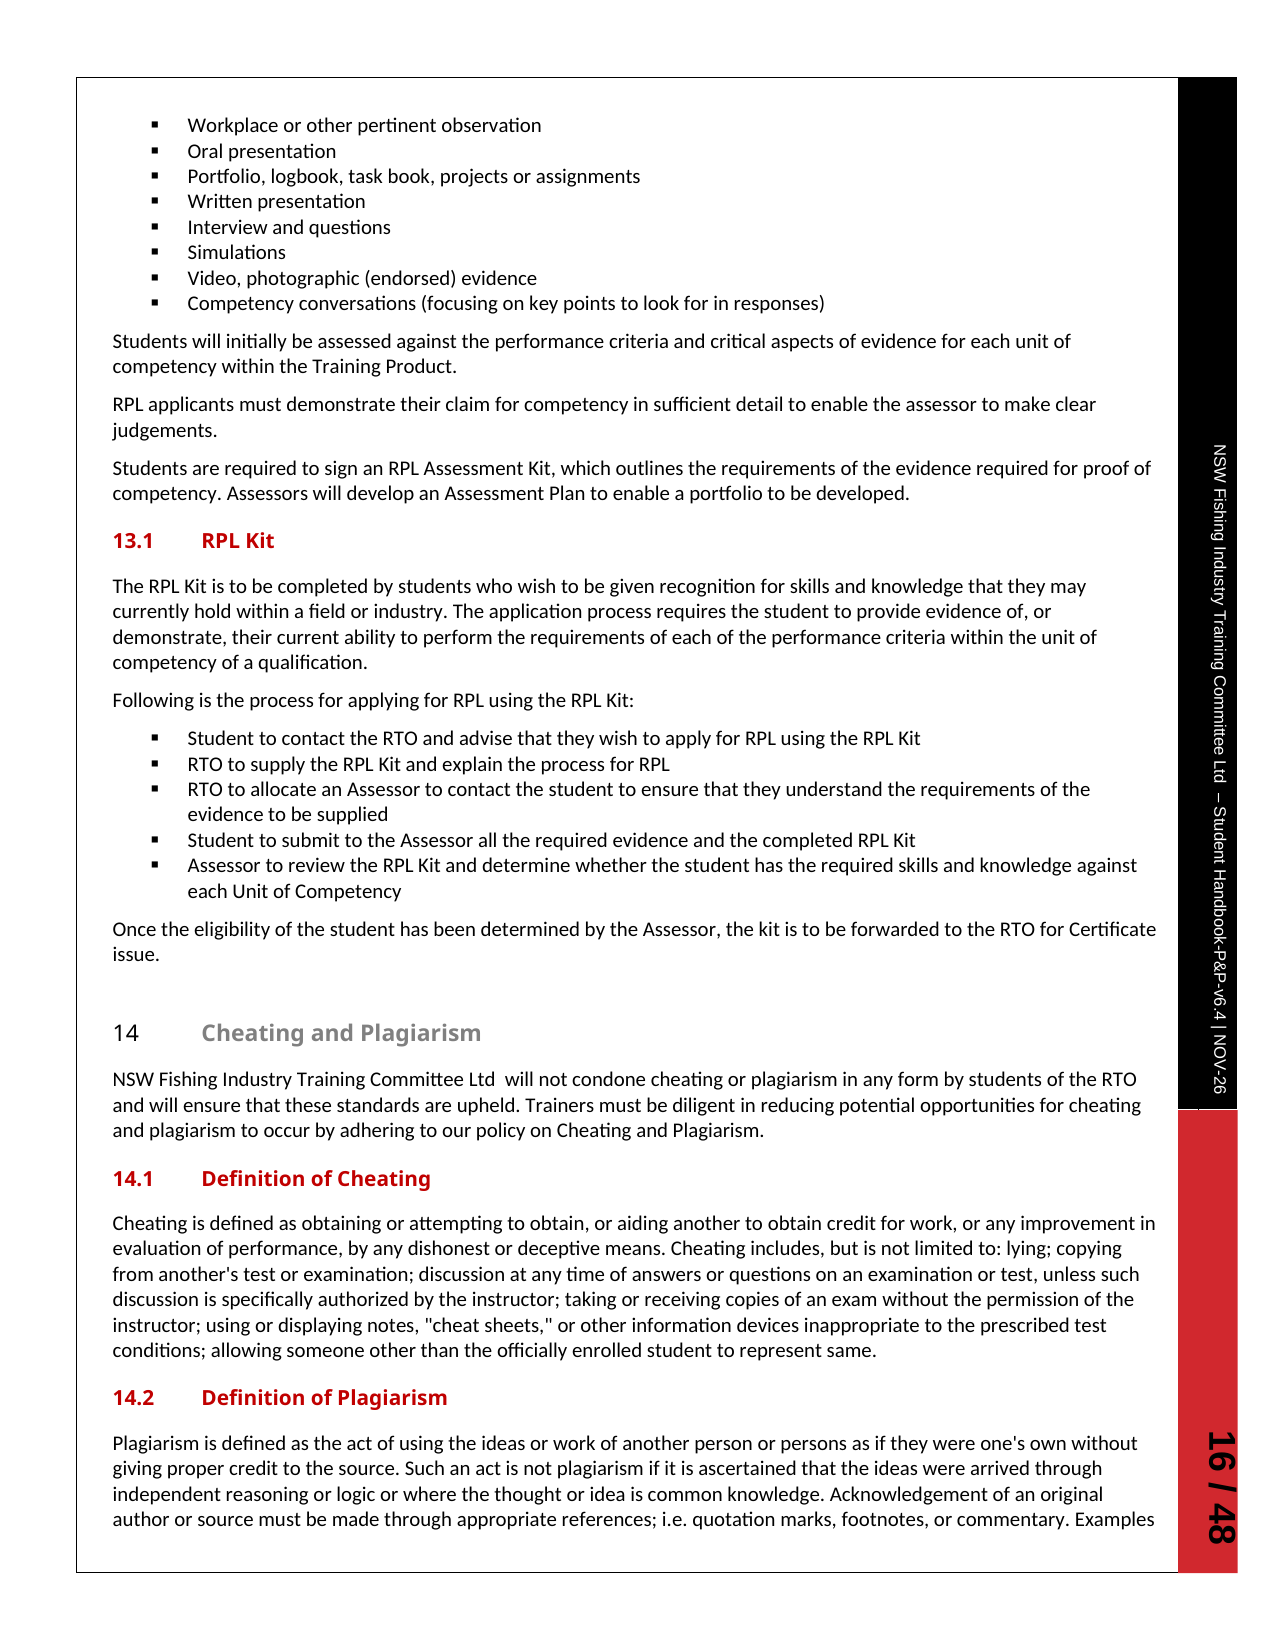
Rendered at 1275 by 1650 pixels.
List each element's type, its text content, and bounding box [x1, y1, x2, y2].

list Student to submit to the Assessor all the required evidence and the completed RPL Kit [150, 827, 1162, 852]
text Students will initially be assessed against the performance criteria and critical aspects of evidence for each unit of competency within the Training Product. [112, 328, 1162, 379]
list Written presentation [150, 189, 1162, 214]
subtitle Cheating and Plagiarism [112, 1017, 1162, 1048]
text NSW Fishing Industry Training Committee Ltd will not condone cheating or plagiarism in any form by students of the RTO and will ensure that these standards are upheld. Trainers must be diligent in reducing potential opportunities for cheating and plagiarism to occur by adhering to our policy on Cheating and Plagiarism. [112, 1067, 1162, 1143]
list RTO to allocate an Assessor to contact the student to ensure that they understand the requirements of the evidence to be supplied [150, 776, 1162, 827]
list Oral presentation [150, 138, 1162, 163]
subtitle Definition of Plagiarism [112, 1383, 1162, 1412]
list Workplace or other pertinent observation [150, 112, 1162, 138]
subtitle Definition of Cheating [112, 1164, 1162, 1192]
list Video, photographic (endorsed) evidence [150, 265, 1162, 290]
text Once the eligibility of the student has been determined by the Assessor, the kit is to be forwarded to the RTO for Certificate issue. [112, 916, 1162, 967]
text The RPL Kit is to be completed by students who wish to be given recognition for skills and knowledge that they may currently hold within a field or industry. The application process requires the student to provide evidence of, or demonstrate, their current ability to perform the requirements of each of the performance criteria within the unit of competency of a qualification. [112, 573, 1162, 675]
list Student to contact the RTO and advise that they wish to apply for RPL using the RPL Kit [150, 725, 1162, 751]
list Competency conversations (focusing on key points to look for in responses) [150, 290, 1162, 316]
text Following is the process for applying for RPL using the RPL Kit: [112, 687, 1162, 713]
subtitle RPL Kit [112, 527, 1162, 555]
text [112, 1430, 1162, 1532]
text RPL applicants must demonstrate their claim for competency in sufficient detail to enable the assessor to make clear judgements. [112, 392, 1162, 442]
list Simulations [150, 239, 1162, 265]
list Interview and questions [150, 214, 1162, 239]
list Portfolio, logbook, task book, projects or assignments [150, 163, 1162, 189]
text Students are required to sign an RPL Assessment Kit, which outlines the requirements of the evidence required for proof of competency. Assessors will develop an Assessment Plan to enable a portfolio to be developed. [112, 455, 1162, 506]
list RTO to supply the RPL Kit and explain the process for RPL [150, 751, 1162, 776]
text Cheating is defined as obtaining or attempting to obtain, or aiding another to obtain credit for work, or any improvement in evaluation of performance, by any dishonest or deceptive means. Cheating includes, but is not limited to: lying; copying from another's test or examination; discussion at any time of answers or questions on an examination or test, unless such discussion is specifically authorized by the instructor; taking or receiving copies of an exam without the permission of the instructor; using or displaying notes, "cheat sheets," or other information devices inappropriate to the prescribed test conditions; allowing someone other than the officially enrolled student to represent same. [112, 1210, 1162, 1363]
list Assessor to review the RPL Kit and determine whether the student has the required skills and knowledge against each Unit of Competency [150, 852, 1162, 903]
